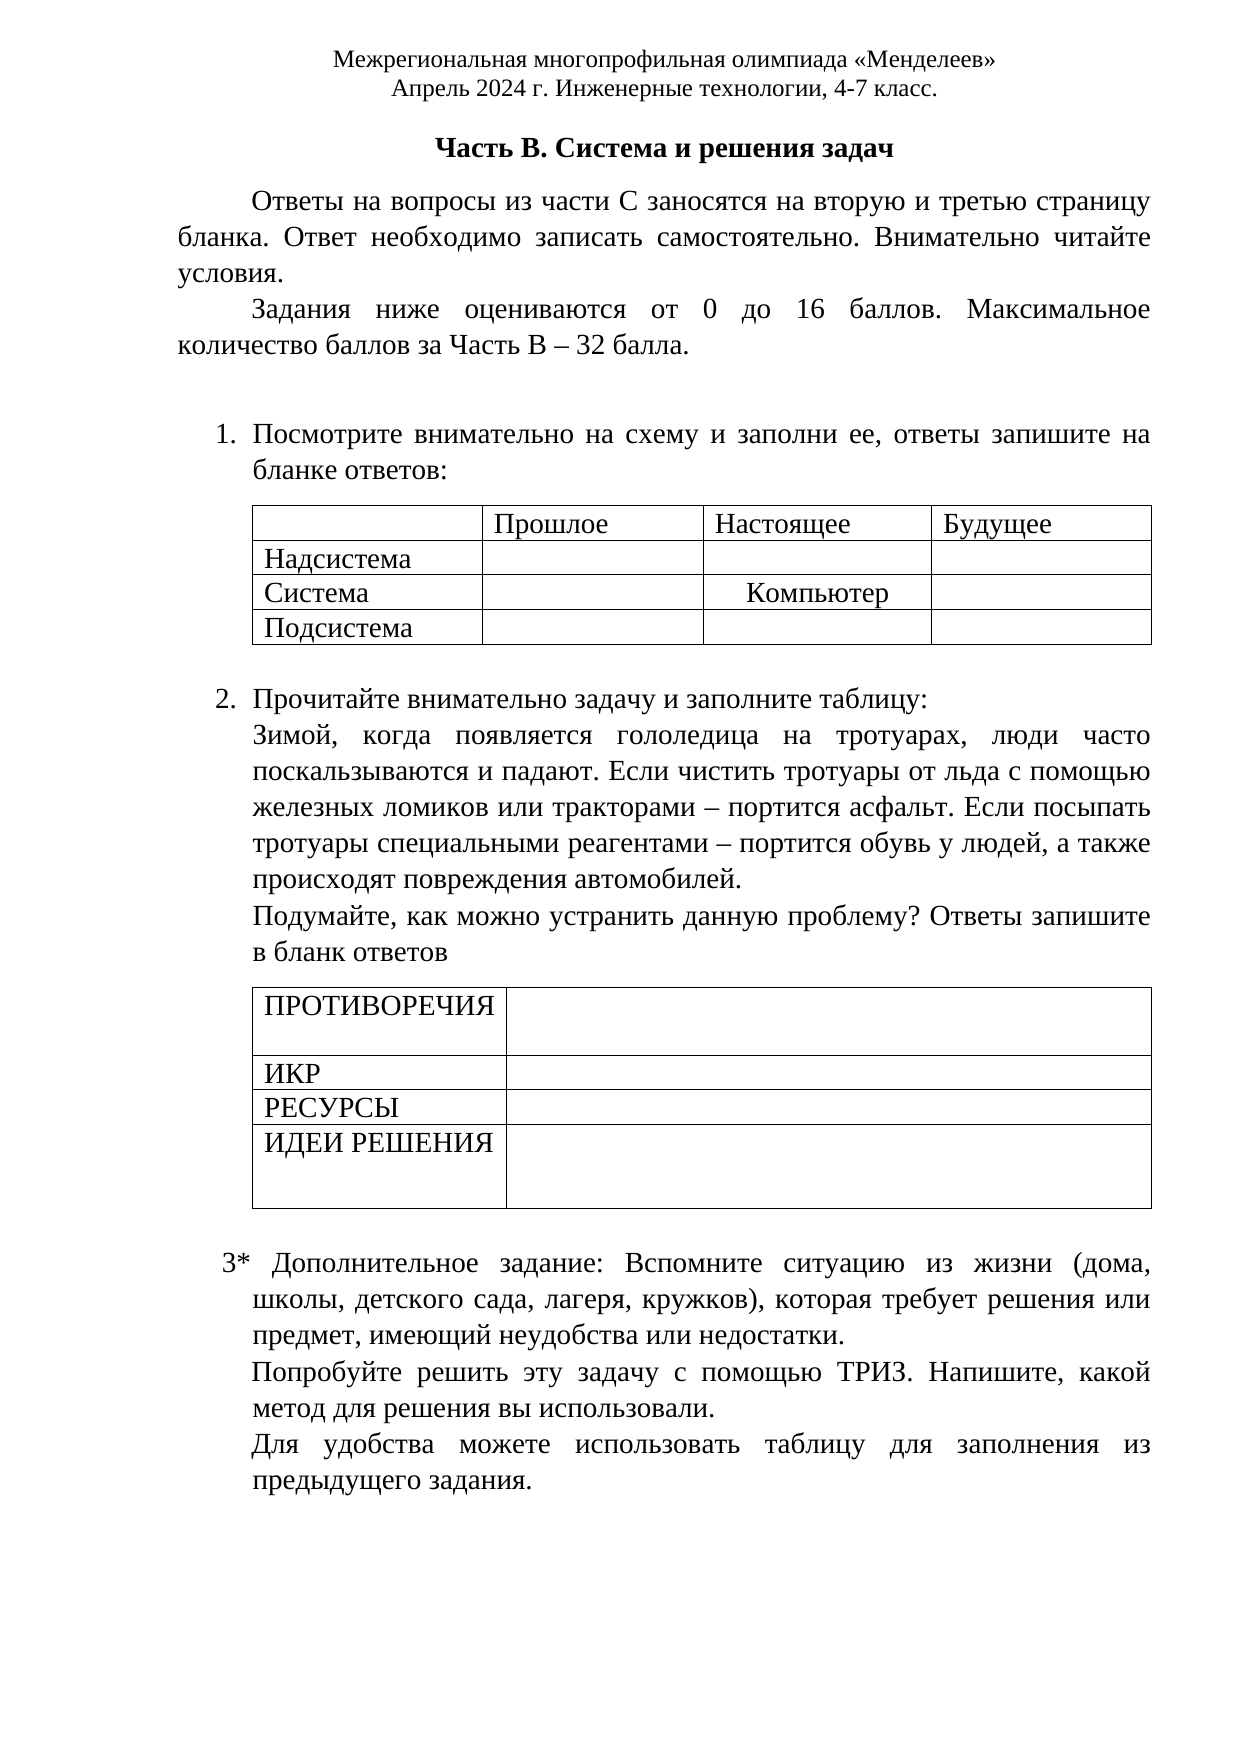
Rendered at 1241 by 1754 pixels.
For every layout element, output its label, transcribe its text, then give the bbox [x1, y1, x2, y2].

text Подумайте, как можно устранить данную проблему? Ответы запишите в бланк ответов [252, 898, 1152, 967]
table_cell [507, 1125, 1151, 1208]
table_cell Подсистема [253, 610, 482, 643]
table_header Будущее [932, 506, 1151, 540]
table_cell Система [253, 575, 482, 609]
table_cell [932, 610, 1151, 643]
text Зимой, когда появляется гололедица на тротуарах, люди часто поскальзываются и падают. Если чистить тротуары от льда с помощью железных ломиков или тракторами – портится асфальт. Если посыпать тротуары специальными реагентами – портится обувь у людей, а также происходят повреждения автомобилей. [252, 717, 1152, 895]
table_header Настоящее [704, 506, 931, 540]
text Попробуйте решить эту задачу с помощью ТРИЗ. Напишите, какой метод для решения вы использовали. [251, 1354, 1152, 1423]
text Для удобства можете использовать таблицу для заполнения из предыдущего задания. [251, 1426, 1152, 1496]
table_cell [704, 610, 931, 643]
table_cell РЕСУРСЫ [253, 1090, 506, 1124]
table_header [253, 506, 482, 540]
table_cell [483, 541, 703, 574]
table_cell [704, 541, 931, 574]
text Задания ниже оцениваются от 0 до 16 баллов. Максимальное количество баллов за Часть В – 32 балла. [177, 291, 1152, 361]
table_cell Компьютер [704, 575, 931, 609]
table_cell [483, 610, 703, 643]
table_cell [507, 1056, 1151, 1089]
text Часть В. Система и решения задач [177, 130, 1152, 163]
table_cell [507, 1090, 1151, 1124]
table_cell ИДЕИ РЕШЕНИЯ [253, 1125, 506, 1208]
list Прочитайте внимательно задачу и заполните таблицу: [215, 681, 1152, 714]
text 3* Дополнительное задание: Вспомните ситуацию из жизни (дома, школы, детского сада, лагеря, кружков), которая требует решения или предмет, имеющий неудобства или недостатки. [222, 1245, 1152, 1351]
table_cell [932, 541, 1151, 574]
table_header Прошлое [483, 506, 703, 540]
list Посмотрите внимательно на схему и заполни ее, ответы запишите на бланке ответов: [215, 416, 1152, 486]
text Ответы на вопросы из части С заносятся на вторую и третью страницу бланка. Ответ необходимо записать самостоятельно. Внимательно читайте условия. [177, 183, 1152, 288]
table_cell [932, 575, 1151, 609]
table_cell Надсистема [253, 541, 482, 574]
table_cell [483, 575, 703, 609]
table_cell ИКР [253, 1056, 506, 1089]
table_header ПРОТИВОРЕЧИЯ [253, 988, 506, 1055]
table_header [507, 988, 1151, 1055]
